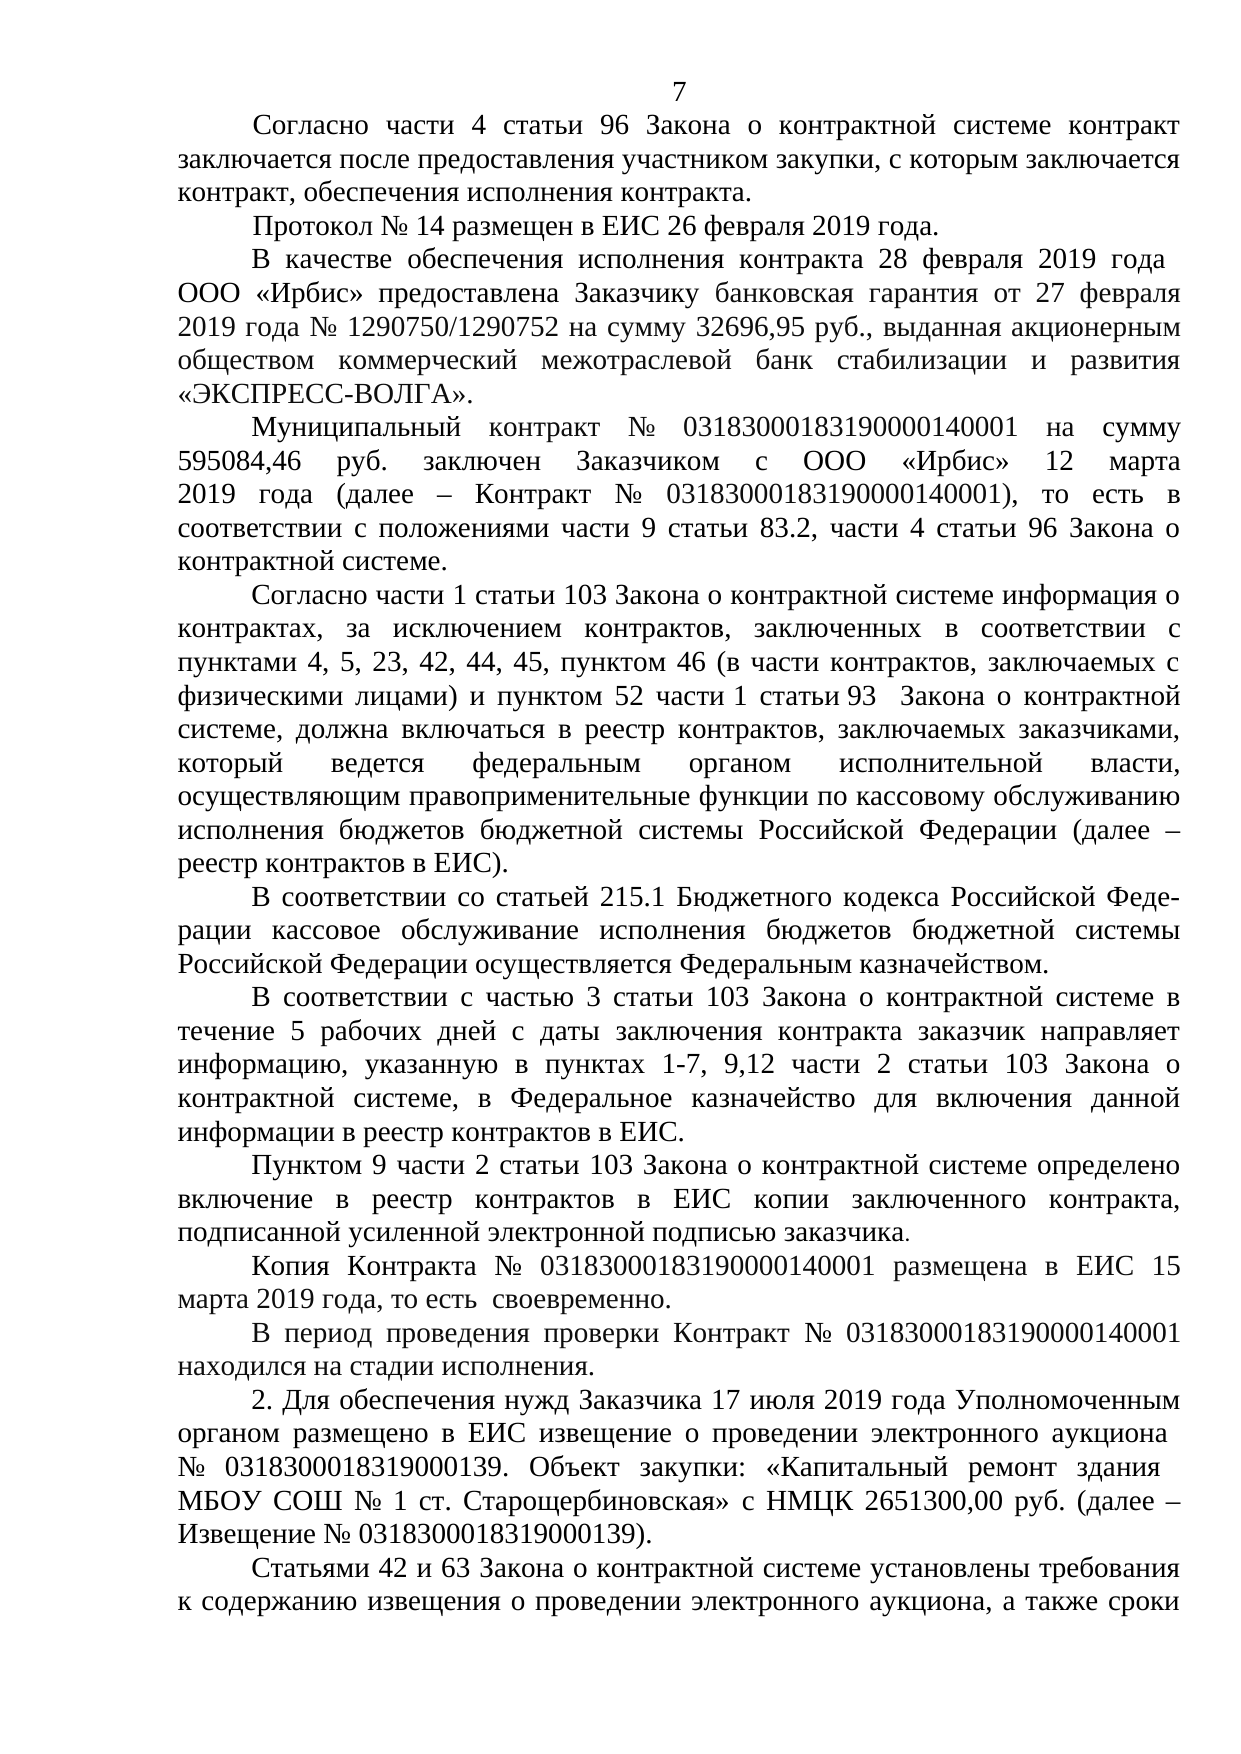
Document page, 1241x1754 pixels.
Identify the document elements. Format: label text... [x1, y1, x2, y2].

text Протокол № 14 размещен в ЕИС 26 февраля 2019 года. [177, 208, 1181, 242]
text В качестве обеспечения исполнения контракта 28 февраля 2019 года ООО «Ирбис» предоставлена Заказчику банковская гарантия от 27 февраля 2019 года № 1290750/1290752 на сумму 32696,95 руб., выданная акционерным обществом коммерческий межотраслевой банк стабилизации и развития «ЭКСПРЕСС-ВОЛГА». [177, 242, 1181, 409]
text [177, 1550, 1181, 1617]
text Муниципальный контракт № 03183000183190000140001 на сумму 595084,46 руб. заключен Заказчиком с ООО «Ирбис» 12 марта 2019 года (далее – Контракт № 03183000183190000140001), то есть в соответствии с положениями части 9 статьи 83.2, части 4 статьи 96 Закона о контрактной системе. [177, 409, 1181, 577]
text В соответствии со статьей 215.1 Бюджетного кодекса Российской Феде-рации кассовое обслуживание исполнения бюджетов бюджетной системы Российской Федерации осуществляется Федеральным казначейством. [177, 879, 1181, 979]
text Согласно части 4 статьи 96 Закона о контрактной системе контракт заключается после предоставления участником закупки, с которым заключается контракт, обеспечения исполнения контракта. [177, 107, 1181, 208]
text В период проведения проверки Контракт № 03183000183190000140001 находился на стадии исполнения. [177, 1315, 1181, 1382]
text 2. Для обеспечения нужд Заказчика 17 июля 2019 года Уполномоченным органом размещено в ЕИС извещение о проведении электронного аукциона № 0318300018319000139. Объект закупки: «Капитальный ремонт здания МБОУ СОШ № 1 ст. Старощербиновская» c НМЦК 2651300,00 руб. (далее – Извещение № 0318300018319000139). [177, 1382, 1181, 1550]
text Пунктом 9 части 2 статьи 103 Закона о контрактной системе определено включение в реестр контрактов в ЕИС копии заключенного контракта, подписанной усиленной электронной подписью заказчика. [177, 1147, 1181, 1248]
text В соответствии с частью 3 статьи 103 Закона о контрактной системе в течение 5 рабочих дней с даты заключения контракта заказчик направляет информацию, указанную в пунктах 1-7, 9,12 части 2 статьи 103 Закона о контрактной системе, в Федеральное казначейство для включения данной информации в реестр контрактов в ЕИС. [177, 979, 1181, 1147]
text Согласно части 1 статьи 103 Закона о контрактной системе информация о контрактах, за исключением контрактов, заключенных в соответствии с , , , , , , (в части контрактов, заключаемых с физическими лицами) и Закона о контрактной системе, должна включаться в реестр контрактов, заключаемых заказчиками, который ведется федеральным органом исполнительной власти, осуществляющим правоприменительные функции по кассовому обслуживанию исполнения бюджетов бюджетной системы Российской Федерации (далее – реестр контрактов в ЕИС). [177, 577, 1181, 879]
text Копия Контракта № 03183000183190000140001 размещена в ЕИС 15 марта 2019 года, то есть своевременно. [177, 1248, 1181, 1315]
